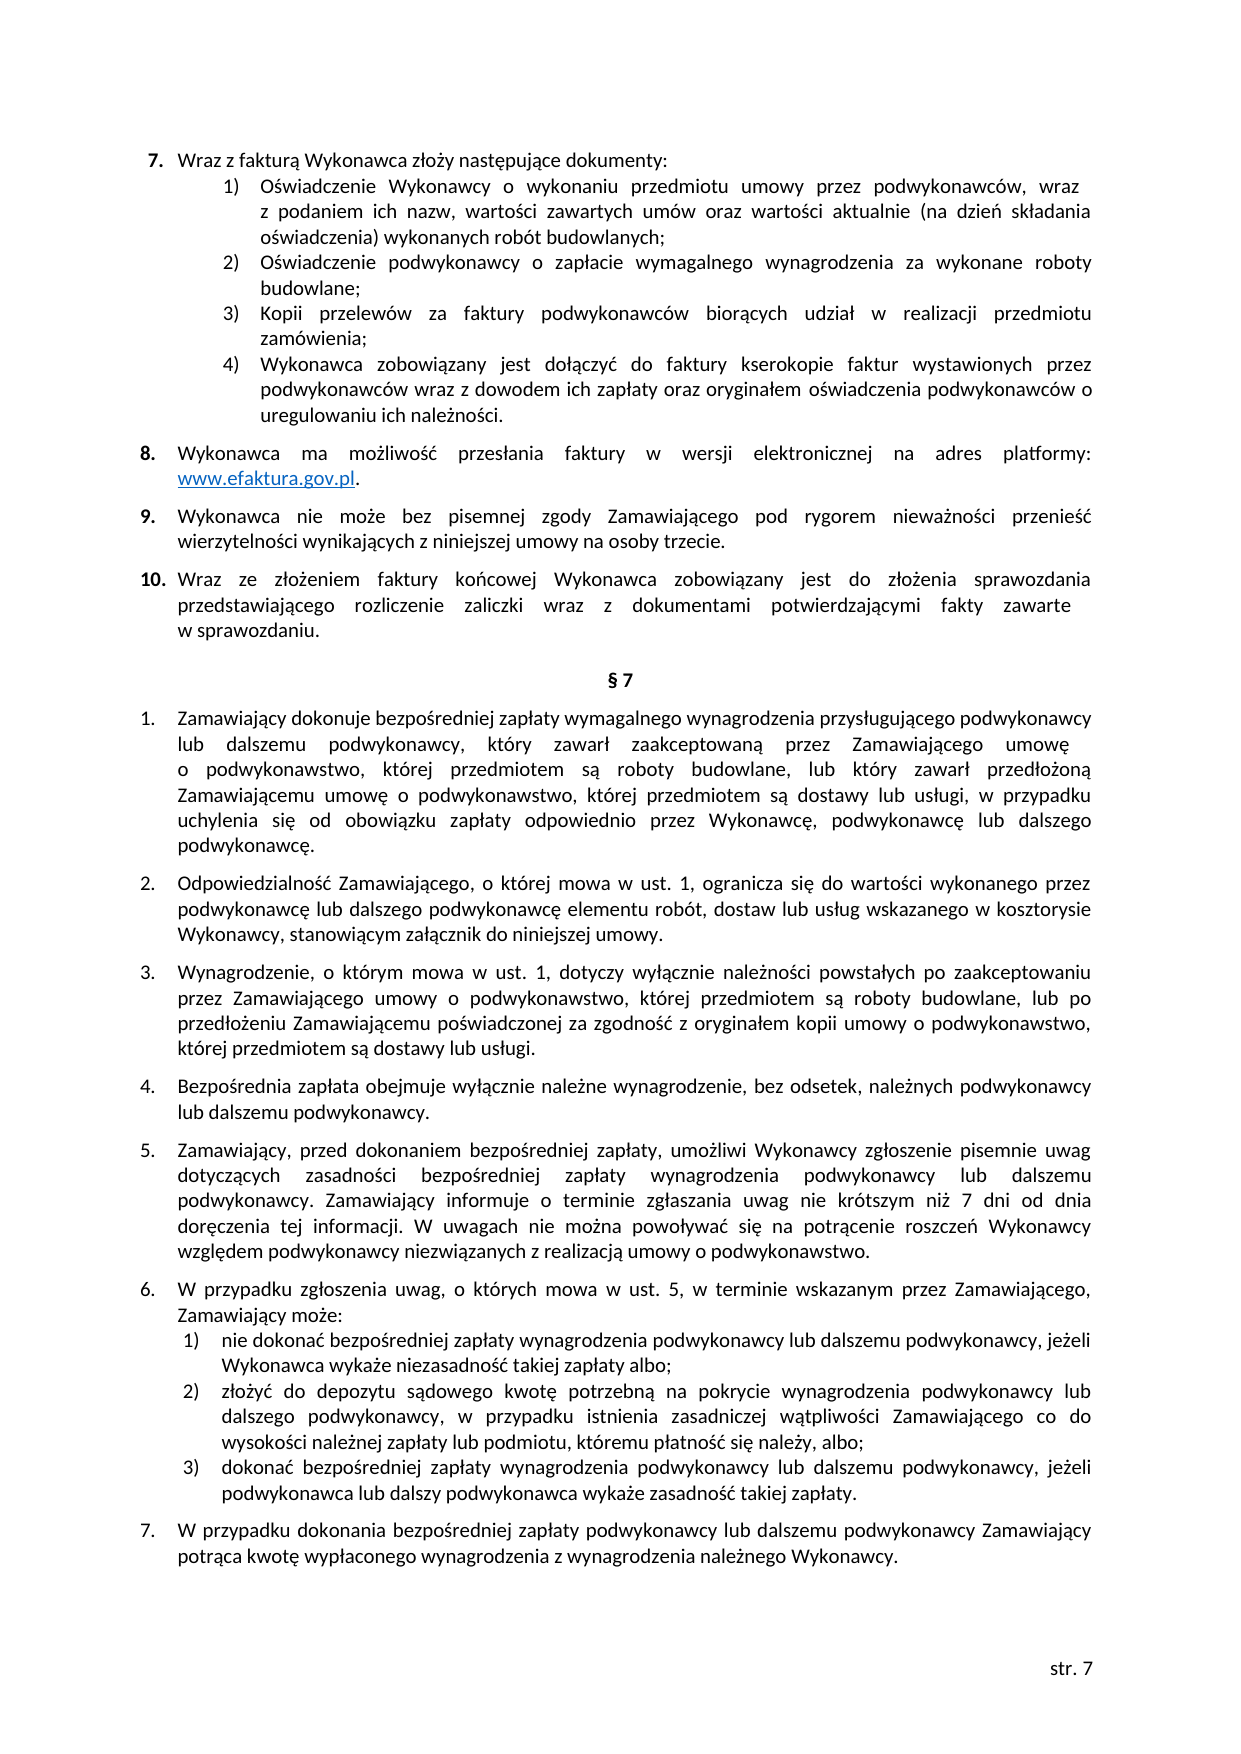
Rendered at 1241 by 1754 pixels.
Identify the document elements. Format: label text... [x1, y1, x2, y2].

list Wykonawca nie może bez pisemnej zgody Zamawiającego pod rygorem nieważności przenieść wierzytelności wynikających z niniejszej umowy na osoby trzecie. [140, 503, 1093, 554]
list Zamawiający dokonuje bezpośredniej zapłaty wymagalnego wynagrodzenia przysługującego podwykonawcy lub dalszemu podwykonawcy, który zawarł zaakceptowaną przez Zamawiającego umowę o podwykonawstwo, której przedmiotem są roboty budowlane, lub który zawarł przedłożoną Zamawiającemu umowę o podwykonawstwo, której przedmiotem są dostawy lub usługi, w przypadku uchylenia się od obowiązku zapłaty odpowiednio przez Wykonawcę, podwykonawcę lub dalszego podwykonawcę. [140, 706, 1093, 858]
list Oświadczenie Wykonawcy o wykonaniu przedmiotu umowy przez podwykonawców, wraz z podaniem ich nazw, wartości zawartych umów oraz wartości aktualnie (na dzień składania oświadczenia) wykonanych robót budowlanych; [223, 173, 1093, 249]
list Odpowiedzialność Zamawiającego, o której mowa w ust. 1, ogranicza się do wartości wykonanego przez podwykonawcę lub dalszego podwykonawcę elementu robót, dostaw lub usług wskazanego w kosztorysie Wykonawcy, stanowiącym załącznik do niniejszej umowy. [140, 871, 1093, 947]
list nie dokonać bezpośredniej zapłaty wynagrodzenia podwykonawcy lub dalszemu podwykonawcy, jeżeli Wykonawca wykaże niezasadność takiej zapłaty albo; [183, 1327, 1093, 1378]
list złożyć do depozytu sądowego kwotę potrzebną na pokrycie wynagrodzenia podwykonawcy lub dalszego podwykonawcy, w przypadku istnienia zasadniczej wątpliwości Zamawiającego co do wysokości należnej zapłaty lub podmiotu, któremu płatność się należy, albo; [183, 1378, 1093, 1454]
list Bezpośrednia zapłata obejmuje wyłącznie należne wynagrodzenie, bez odsetek, należnych podwykonawcy lub dalszemu podwykonawcy. [140, 1073, 1093, 1124]
list Kopii przelewów za faktury podwykonawców biorących udział w realizacji przedmiotu zamówienia; [223, 300, 1093, 351]
list Oświadczenie podwykonawcy o zapłacie wymagalnego wynagrodzenia za wykonane roboty budowlane; [223, 249, 1093, 300]
list Wynagrodzenie, o którym mowa w ust. 1, dotyczy wyłącznie należności powstałych po zaakceptowaniu przez Zamawiającego umowy o podwykonawstwo, której przedmiotem są roboty budowlane, lub po przedłożeniu Zamawiającemu poświadczonej za zgodność z oryginałem kopii umowy o podwykonawstwo, której przedmiotem są dostawy lub usługi. [140, 959, 1093, 1061]
list W przypadku zgłoszenia uwag, o których mowa w ust. 5, w terminie wskazanym przez Zamawiającego, Zamawiający może: [140, 1276, 1093, 1327]
list Wraz ze złożeniem faktury końcowej Wykonawca zobowiązany jest do złożenia sprawozdania przedstawiającego rozliczenie zaliczki wraz z dokumentami potwierdzającymi fakty zawarte w sprawozdaniu. [140, 566, 1093, 643]
list Wraz z fakturą Wykonawca złoży następujące dokumenty: [148, 148, 1093, 173]
list Wykonawca zobowiązany jest dołączyć do faktury kserokopie faktur wystawionych przez podwykonawców wraz z dowodem ich zapłaty oraz oryginałem oświadczenia podwykonawców o uregulowaniu ich należności. [223, 351, 1093, 427]
list dokonać bezpośredniej zapłaty wynagrodzenia podwykonawcy lub dalszemu podwykonawcy, jeżeli podwykonawca lub dalszy podwykonawca wykaże zasadność takiej zapłaty. [183, 1454, 1093, 1505]
list Zamawiający, przed dokonaniem bezpośredniej zapłaty, umożliwi Wykonawcy zgłoszenie pisemnie uwag dotyczących zasadności bezpośredniej zapłaty wynagrodzenia podwykonawcy lub dalszemu podwykonawcy. Zamawiający informuje o terminie zgłaszania uwag nie krótszym niż 7 dni od dnia doręczenia tej informacji. W uwagach nie można powoływać się na potrącenie roszczeń Wykonawcy względem podwykonawcy niezwiązanych z realizacją umowy o podwykonawstwo. [140, 1137, 1093, 1264]
subtitle § 7 [148, 668, 1093, 693]
list W przypadku dokonania bezpośredniej zapłaty podwykonawcy lub dalszemu podwykonawcy Zamawiający potrąca kwotę wypłaconego wynagrodzenia z wynagrodzenia należnego Wykonawcy. [140, 1518, 1093, 1568]
list Wykonawca ma możliwość przesłania faktury w wersji elektronicznej na adres platformy: www.efaktura.gov.pl. [140, 440, 1093, 491]
